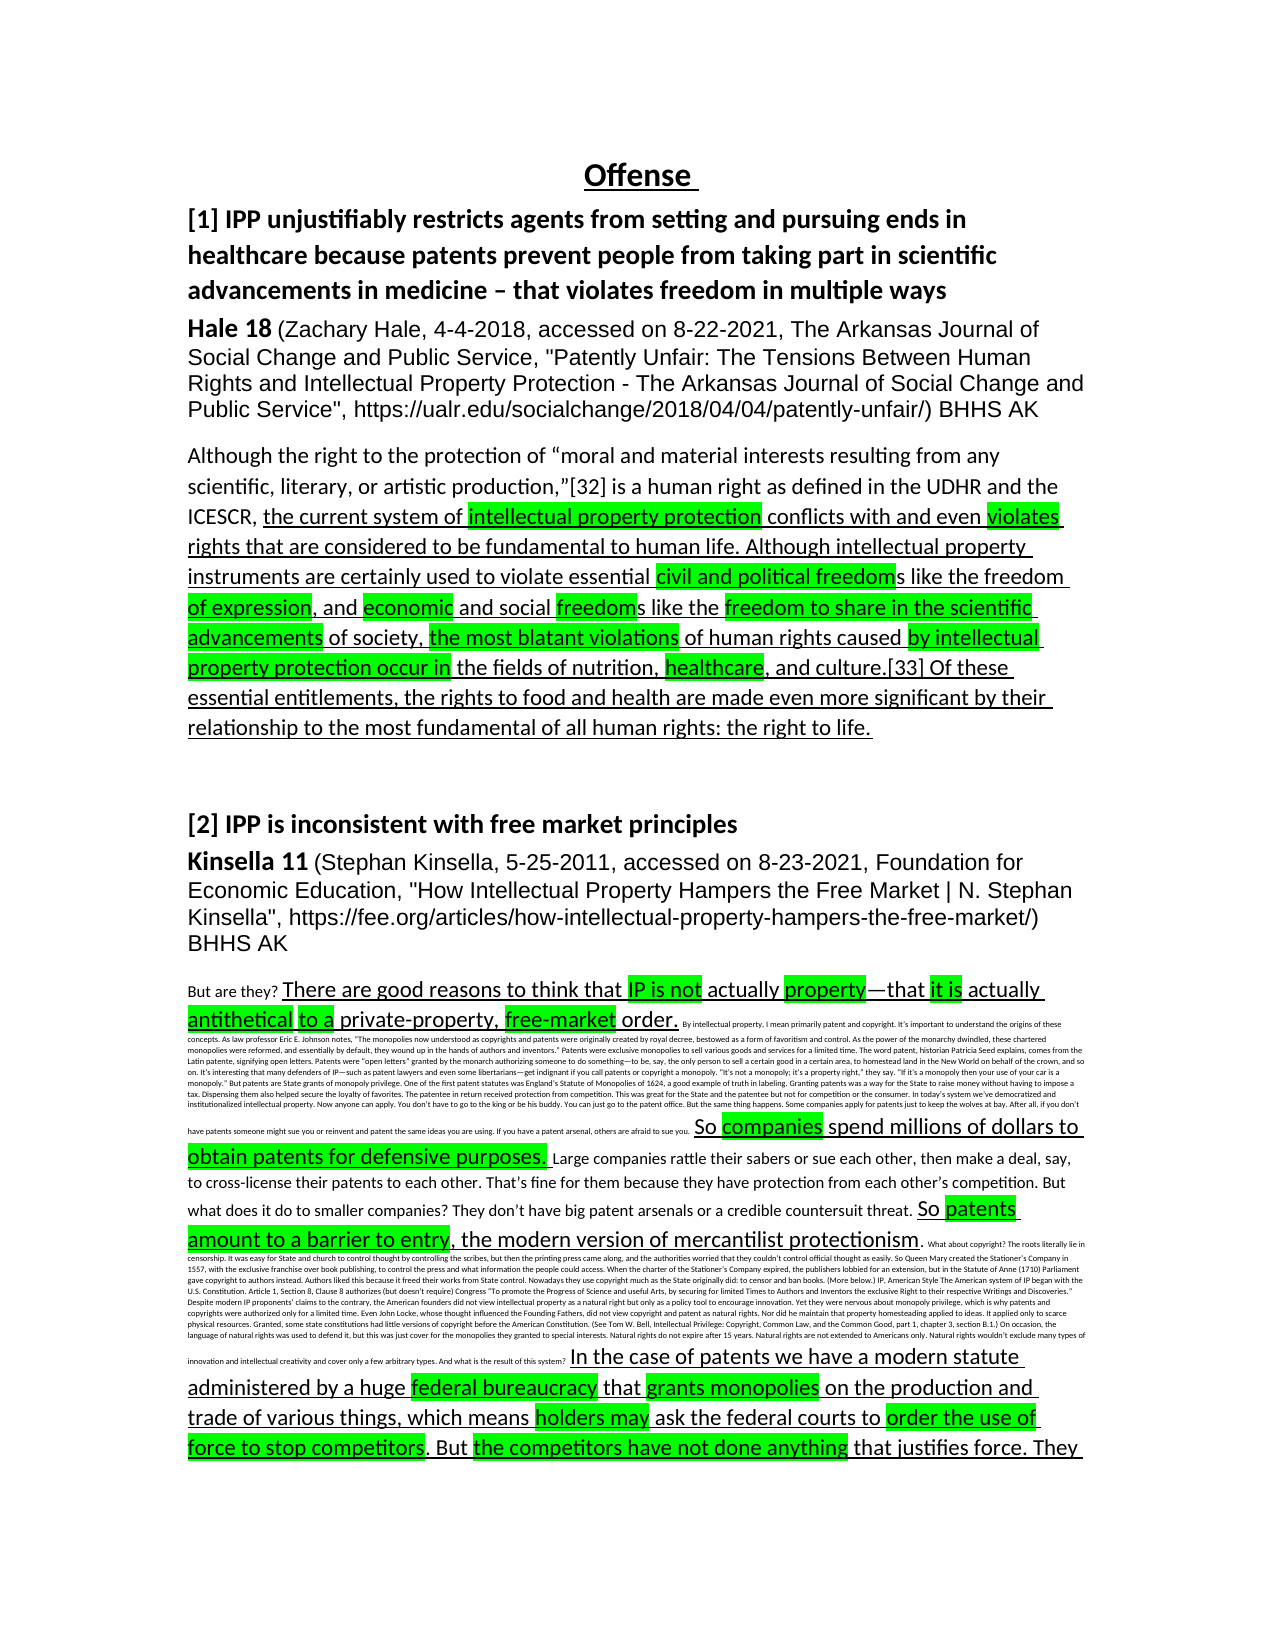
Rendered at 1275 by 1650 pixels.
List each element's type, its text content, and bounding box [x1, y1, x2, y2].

subtitle Offense [187, 154, 1087, 195]
subtitle [2] IPP is inconsistent with free market principles [187, 807, 1087, 840]
text Although the right to the protection of “moral and material interests resulting from any scientific, literary, or artistic production,”[32] is a human right as defined in the UDHR and the ICESCR, the current system of intellectual property protection conflicts with and even violates rights that are considered to be fundamental to human life. Although intellectual property instruments are certainly used to violate essential civil and political freedoms like the freedom of expression, and economic and social freedoms like the freedom to share in the scientific advancements of society, the most blatant violations of human rights caused by intellectual property protection occur in the fields of nutrition, healthcare, and culture.[33] Of these essential entitlements, the rights to food and health are made even more significant by their relationship to the most fundamental of all human rights: the right to life. [187, 442, 1087, 741]
text Hale 18 (Zachary Hale, 4-4-2018, accessed on 8-22-2021, The Arkansas Journal of Social Change and Public Service, "Patently Unfair: The Tensions Between Human Rights and Intellectual Property Protection - The Arkansas Journal of Social Change and Public Service", https://ualr.edu/socialchange/2018/04/04/patently-unfair/) BHHS AK [187, 311, 1087, 423]
text Kinsella 11 (Stephan Kinsella, 5-25-2011, accessed on 8-23-2021, Foundation for Economic Education, "How Intellectual Property Hampers the Free Market | N. Stephan Kinsella", https://fee.org/articles/how-intellectual-property-hampers-the-free-market/) BHHS AK [187, 844, 1087, 956]
subtitle [1] IPP unjustifiably restricts agents from setting and pursuing ends in healthcare because patents prevent people from taking part in scientific advancements in medicine – that violates freedom in multiple ways [187, 202, 1087, 307]
